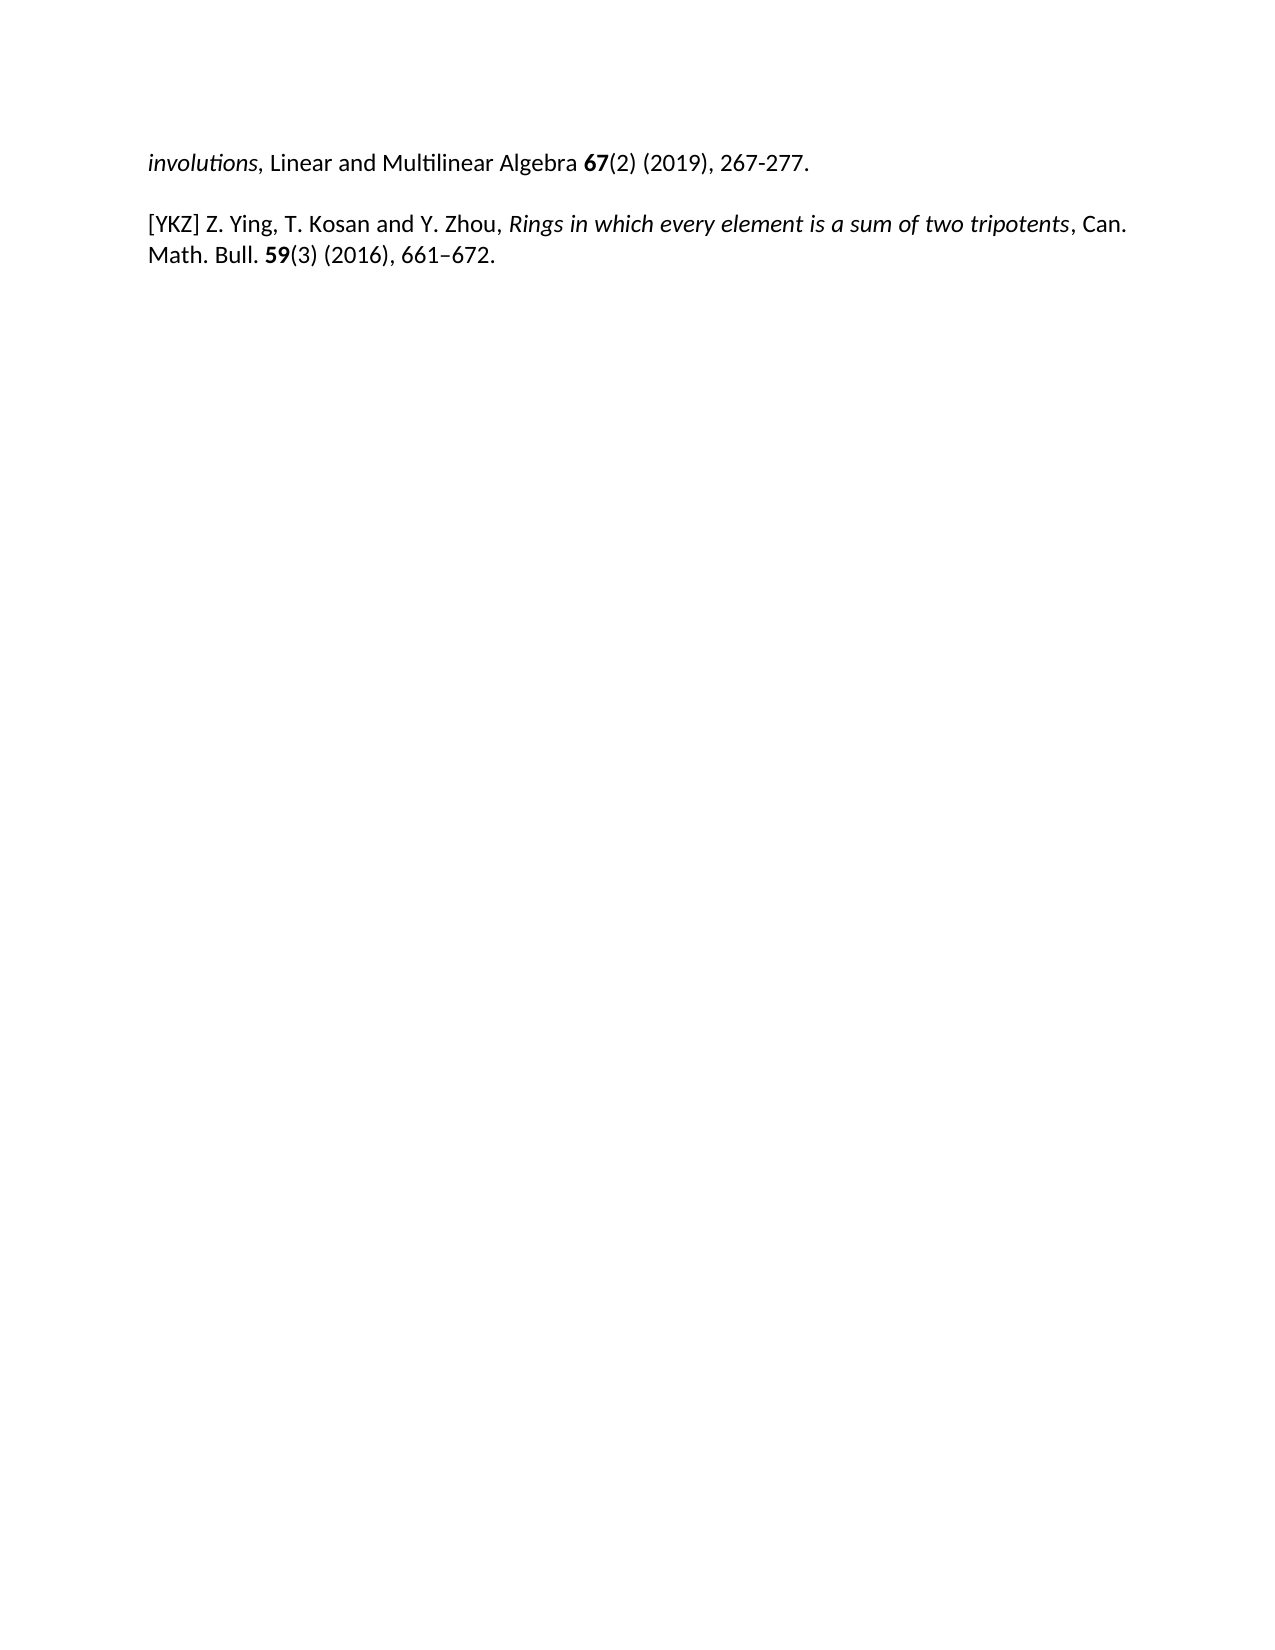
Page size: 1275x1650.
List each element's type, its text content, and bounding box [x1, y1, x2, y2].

text [YKZ] Z. Ying, T. Kosan and Y. Zhou, Rings in which every element is a sum of two tripotents, Can. Math. Bull. 59(3) (2016), 661–672. [148, 209, 1127, 270]
text involutions, Linear and Multilinear Algebra 67(2) (2019), 267-277. [148, 148, 1127, 178]
